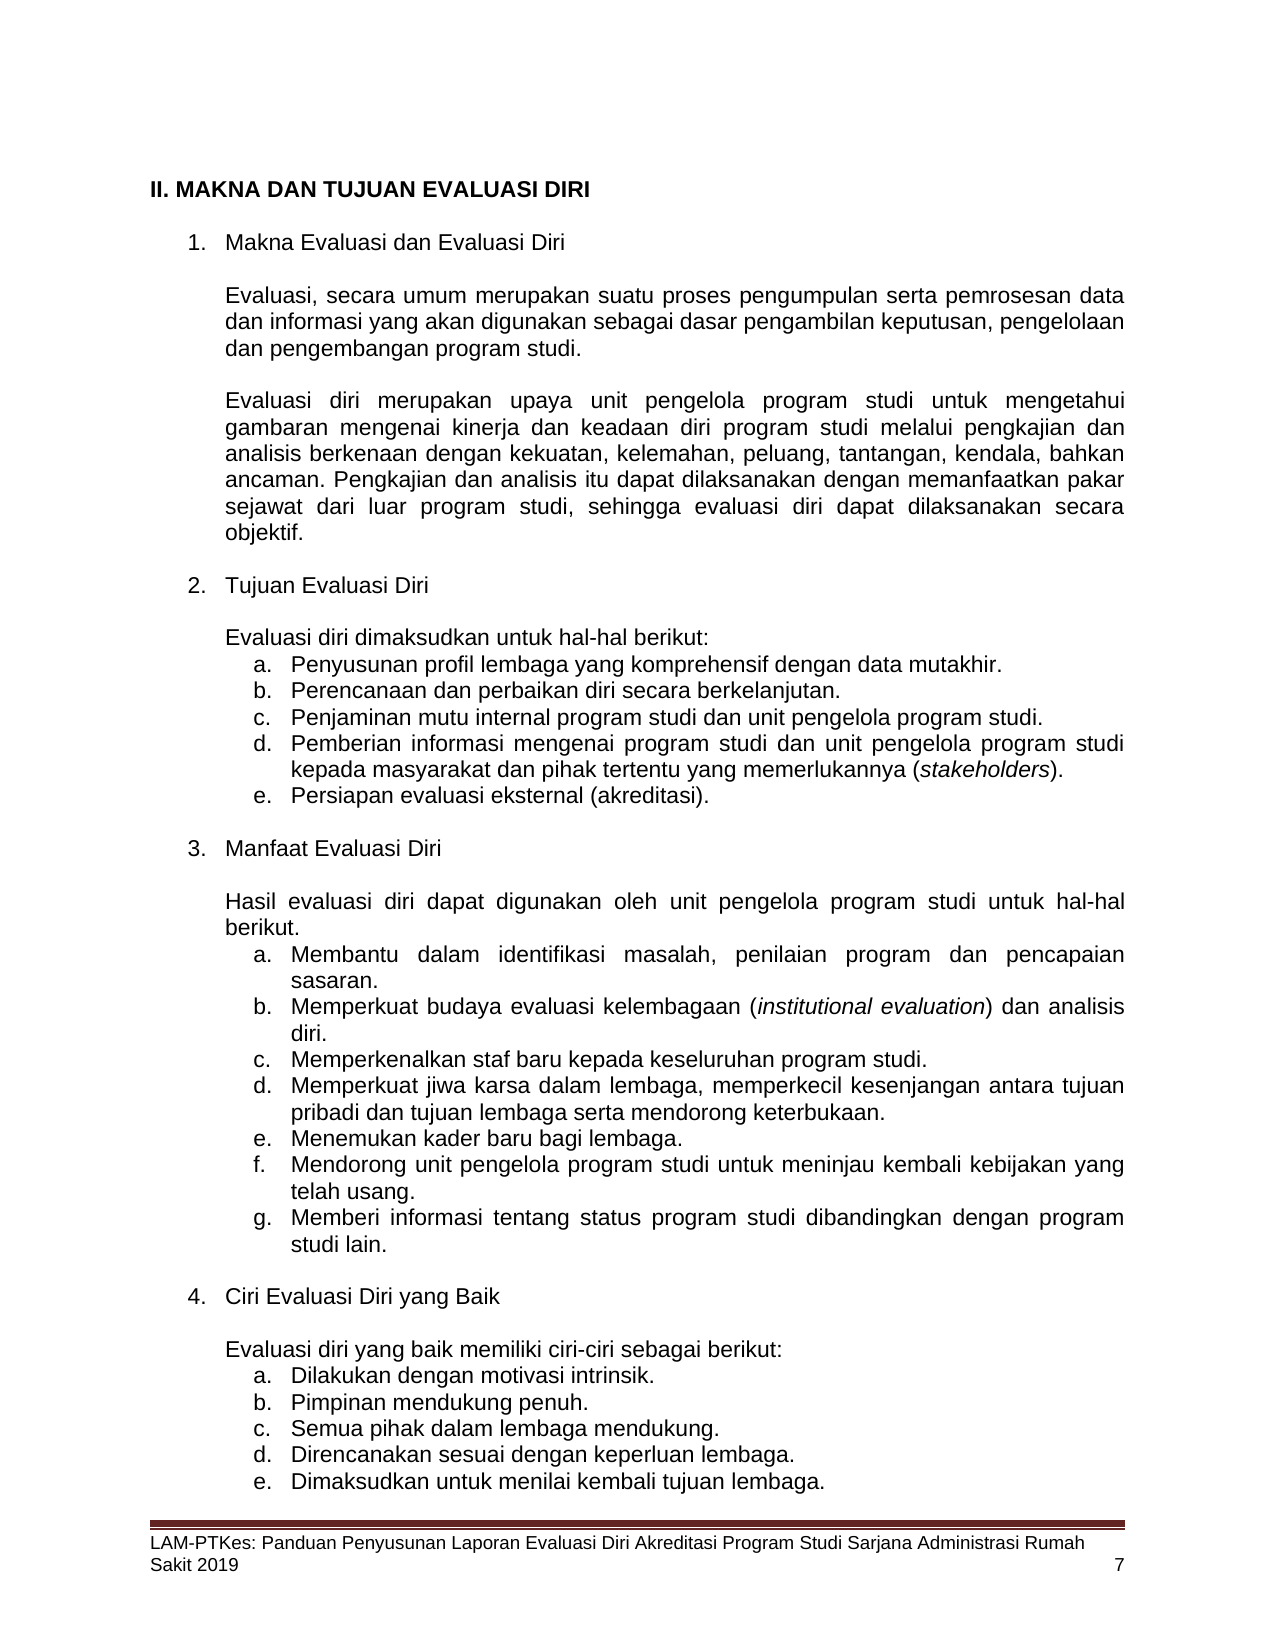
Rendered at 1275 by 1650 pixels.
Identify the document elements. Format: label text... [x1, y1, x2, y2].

list Membantu dalam identifikasi masalah, penilaian program dan pencapaian sasaran. [253, 941, 1125, 993]
list Memperkenalkan staf baru kepada keseluruhan program studi. [253, 1046, 1125, 1072]
list Menemukan kader baru bagi lembaga. [253, 1125, 1125, 1151]
list Memberi informasi tentang status program studi dibandingkan dengan program studi lain. [253, 1204, 1125, 1257]
list Semua pihak dalam lembaga mendukung. [253, 1415, 1125, 1441]
list Mendorong unit pengelola program studi untuk meninjau kembali kebijakan yang telah usang. [253, 1151, 1125, 1204]
list Memperkuat jiwa karsa dalam lembaga, memperkecil kesenjangan antara tujuan pribadi dan tujuan lembaga serta mendorong keterbukaan. [253, 1072, 1125, 1125]
list Pimpinan mendukung penuh. [253, 1389, 1125, 1415]
text Evaluasi, secara umum merupakan suatu proses pengumpulan serta pemrosesan data dan informasi yang akan digunakan sebagai dasar pengambilan keputusan, pengelolaan dan pengembangan program studi. [225, 282, 1125, 361]
text Hasil evaluasi diri dapat digunakan oleh unit pengelola program studi untuk hal-hal berikut. [225, 888, 1125, 941]
list Memperkuat budaya evaluasi kelembagaan (institutional evaluation) dan analisis diri. [253, 993, 1125, 1046]
list Manfaat Evaluasi Diri [187, 835, 1125, 862]
text Evaluasi diri dimaksudkan untuk hal-hal berikut: [225, 624, 1125, 651]
list Ciri Evaluasi Diri yang Baik [187, 1283, 1125, 1309]
text Evaluasi diri yang baik memiliki ciri-ciri sebagai berikut: [225, 1336, 1125, 1362]
list Dilakukan dengan motivasi intrinsik. [253, 1362, 1125, 1389]
list Persiapan evaluasi eksternal (akreditasi). [253, 782, 1125, 809]
subtitle II. MAKNA DAN TUJUAN EVALUASI DIRI [150, 176, 1125, 203]
list Dimaksudkan untuk menilai kembali tujuan lembaga. [253, 1468, 1125, 1494]
list Penjaminan mutu internal program studi dan unit pengelola program studi. [253, 703, 1125, 730]
list Makna Evaluasi dan Evaluasi Diri [187, 229, 1125, 255]
text Evaluasi diri merupakan upaya unit pengelola program studi untuk mengetahui gambaran mengenai kinerja dan keadaan diri program studi melalui pengkajian dan analisis berkenaan dengan kekuatan, kelemahan, peluang, tantangan, kendala, bahkan ancaman. Pengkajian dan analisis itu dapat dilaksanakan dengan memanfaatkan pakar sejawat dari luar program studi, sehingga evaluasi diri dapat dilaksanakan secara objektif. [225, 387, 1125, 545]
list Tujuan Evaluasi Diri [187, 572, 1125, 598]
list Perencanaan dan perbaikan diri secara berkelanjutan. [253, 677, 1125, 703]
list Penyusunan profil lembaga yang komprehensif dengan data mutakhir. [253, 651, 1125, 677]
list Direncanakan sesuai dengan keperluan lembaga. [253, 1441, 1125, 1468]
list Pemberian informasi mengenai program studi dan unit pengelola program studi kepada masyarakat dan pihak tertentu yang memerlukannya (stakeholders). [253, 730, 1125, 782]
